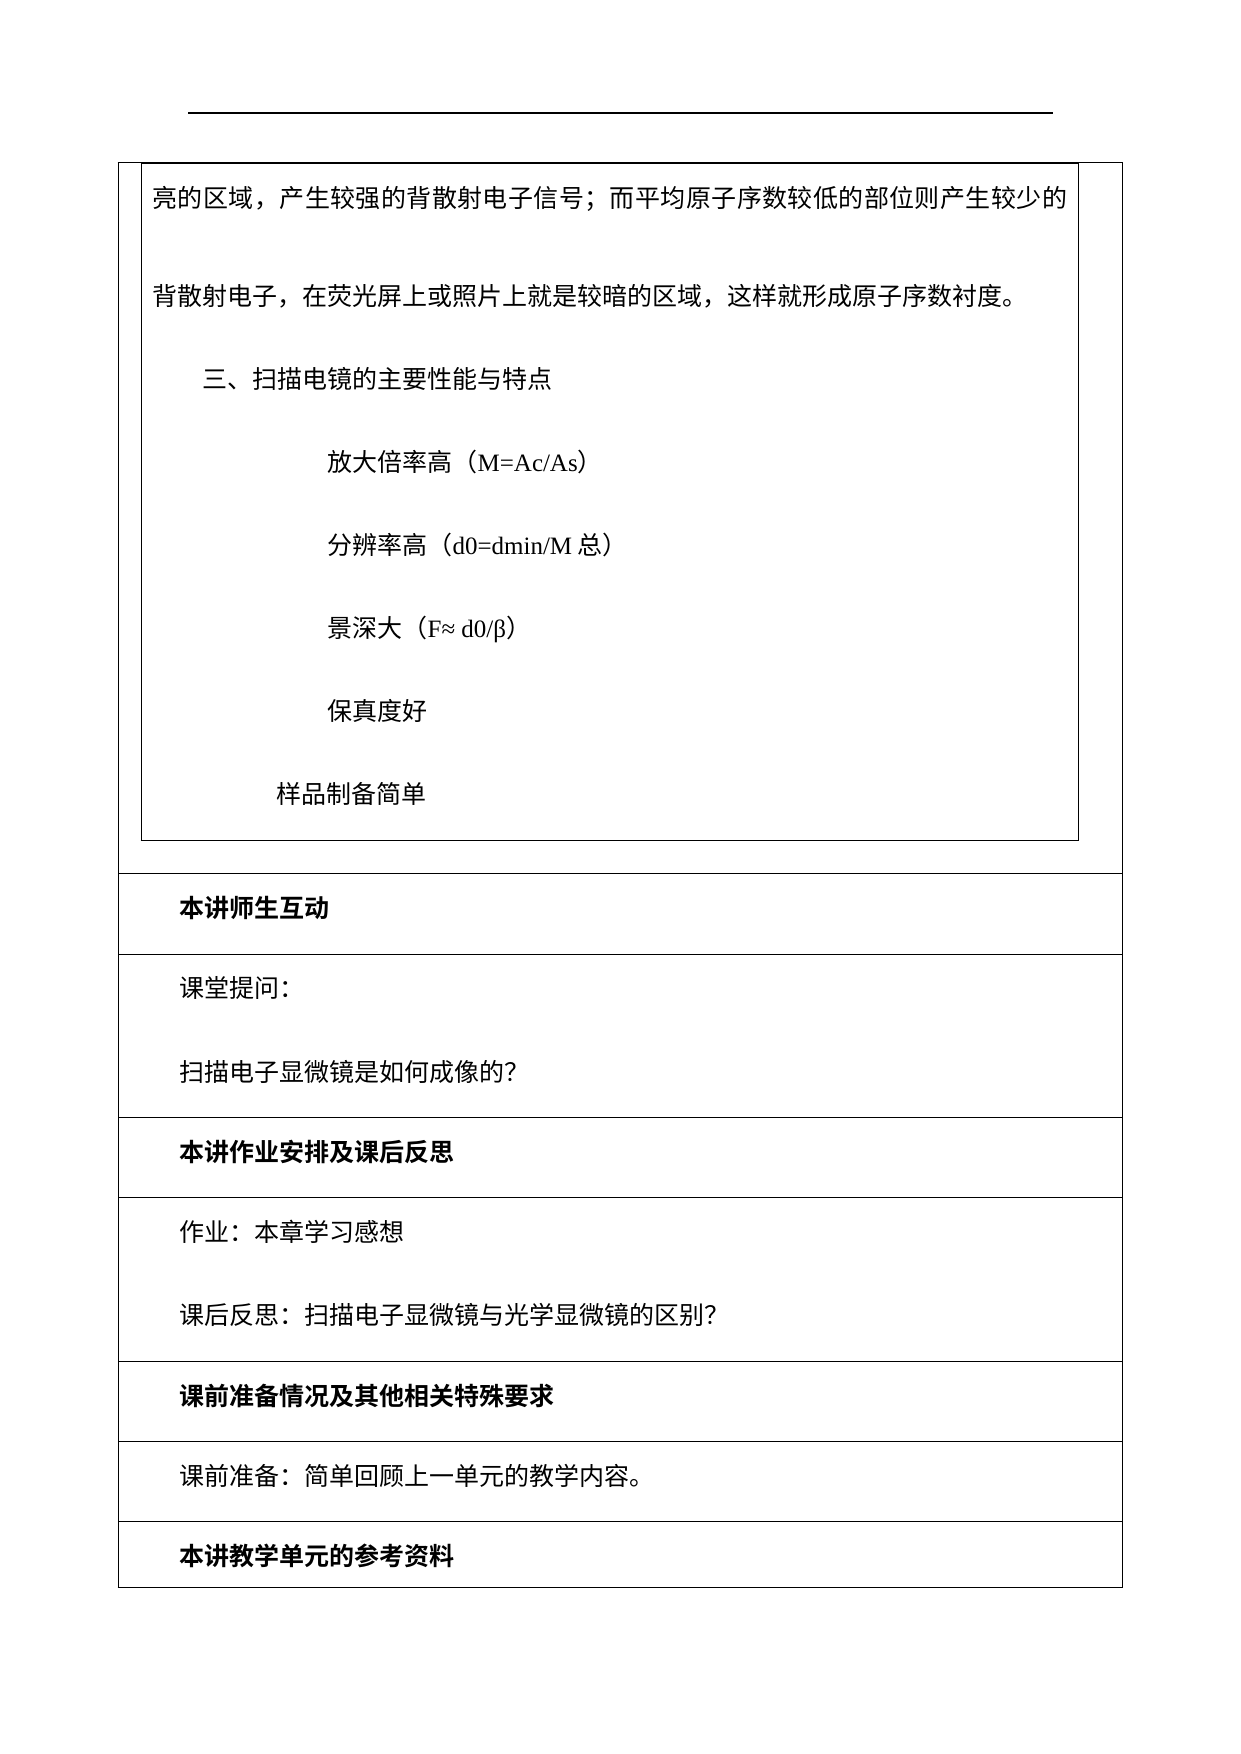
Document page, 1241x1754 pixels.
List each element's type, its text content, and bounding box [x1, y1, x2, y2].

table_cell 课前准备情况及其他相关特殊要求 [119, 1362, 1122, 1441]
table_cell 本讲师生互动 [119, 874, 1122, 953]
table_cell 课前准备：简单回顾上一单元的教学内容。 [119, 1442, 1122, 1521]
table_cell 课堂提问： 扫描电子显微镜是如何成像的？ [119, 955, 1122, 1117]
table_cell [119, 163, 1122, 873]
table_cell 本讲作业安排及课后反思 [119, 1118, 1122, 1197]
table_cell 本讲教学单元的参考资料 [119, 1522, 1122, 1587]
table_cell 作业：本章学习感想 课后反思：扫描电子显微镜与光学显微镜的区别？ [119, 1198, 1122, 1361]
